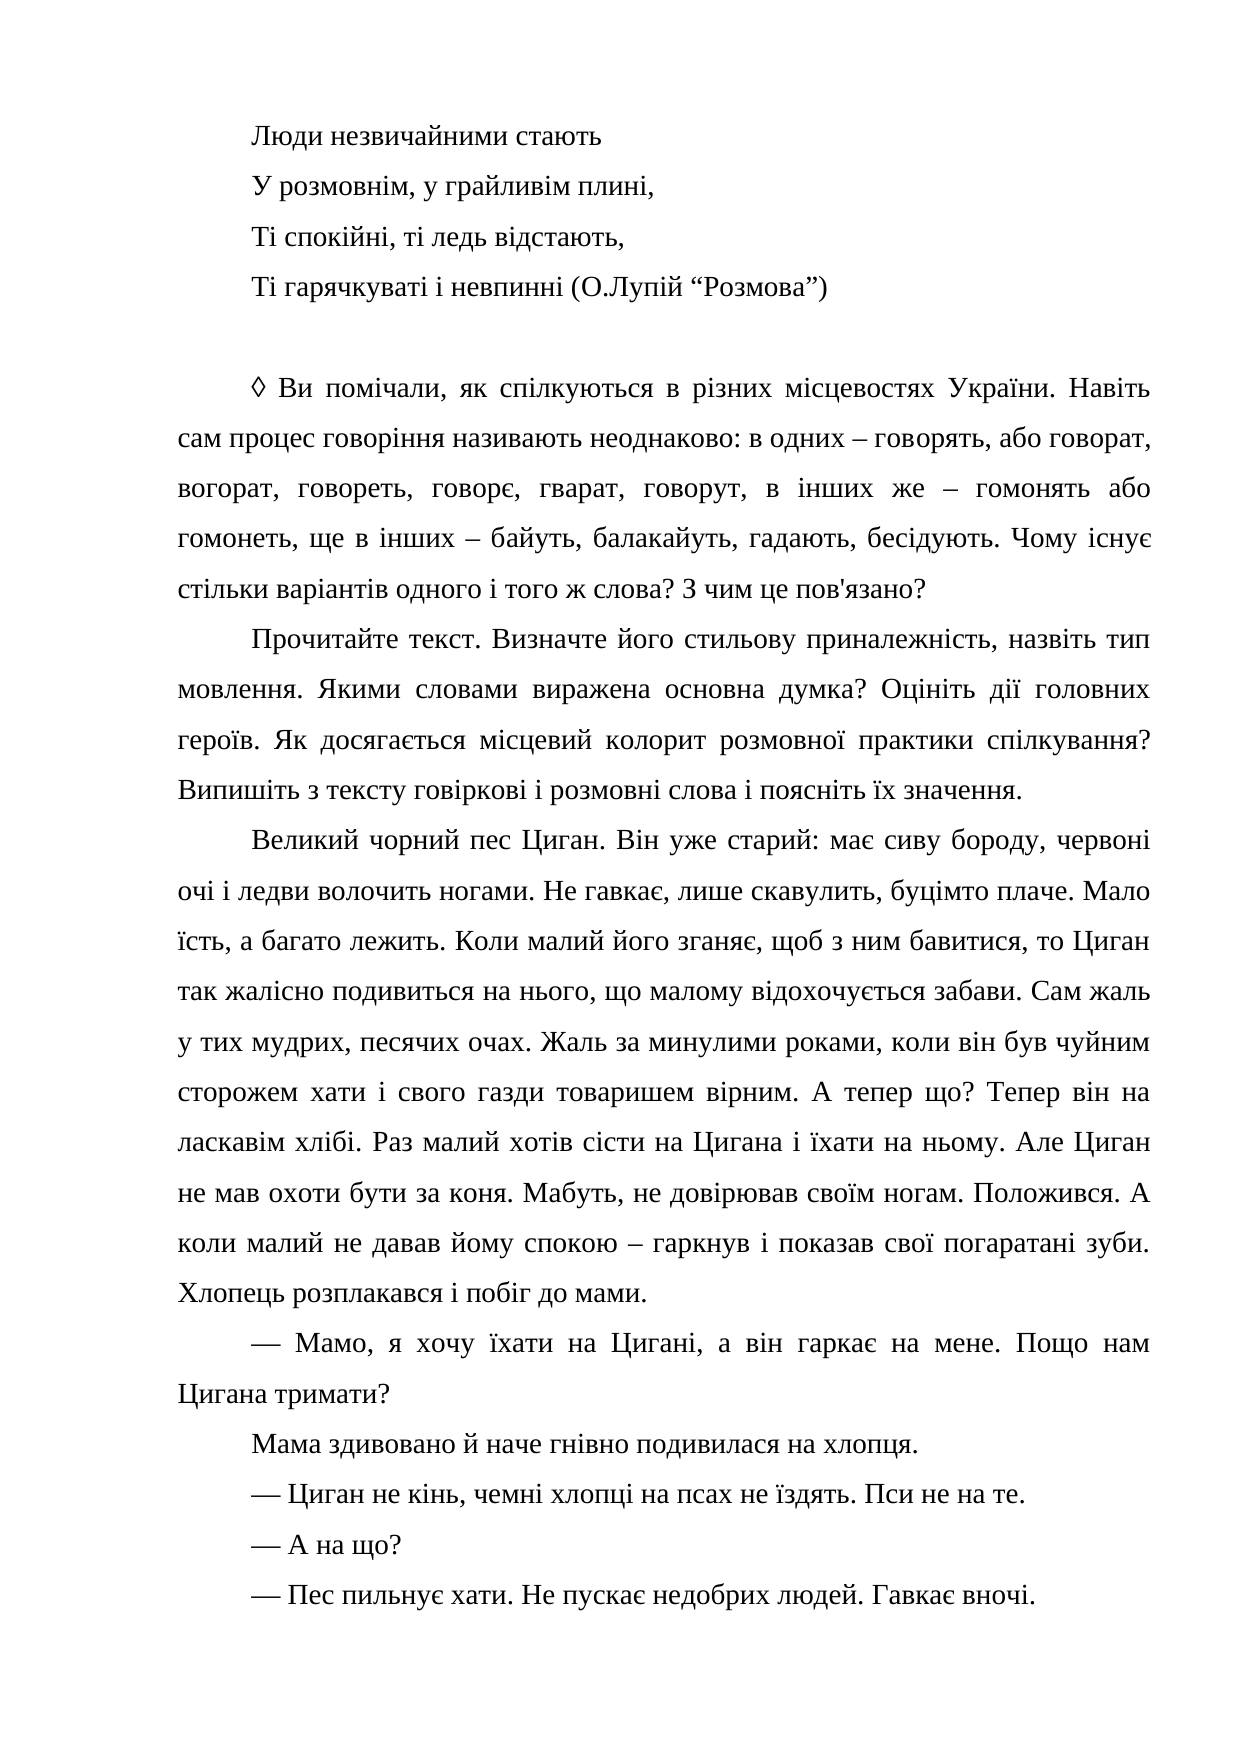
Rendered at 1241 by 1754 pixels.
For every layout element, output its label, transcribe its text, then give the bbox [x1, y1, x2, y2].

text — Мамо, я хочу їхати на Цигані, а він гаркає на мене. Пощо нам Цигана тримати? [177, 1326, 1152, 1409]
text Прочитайте текст. Визначте його стильову приналежність, назвіть тип мовлення. Якими словами виражена основна думка? Оцініть дії головних героїв. Як досягається місцевий колорит розмовної практики спілкування? Випишіть з тексту говіркові і розмовні слова і поясніть їх значення. [177, 621, 1152, 806]
text Мама здивовано й наче гнівно подивилася на хлопця. [177, 1426, 1152, 1460]
text Люди незвичайними стають [177, 118, 1152, 152]
text У розмовнім, у грайливім плині, [177, 168, 1152, 202]
text Ті спокійні, ті ледь відстають, [177, 219, 1152, 252]
text — А на що? [177, 1527, 1152, 1560]
text — Циган не кінь, чемні хлопці на псах не їздять. Пси не на те. [177, 1477, 1152, 1510]
text Великий чорний пес Циган. Він уже старий: має сиву бороду, червоні очі і ледви волочить ногами. Не гавкає, лише скавулить, буцімто плаче. Мало їсть, а багато лежить. Коли малий його зганяє, щоб з ним бавитися, то Циган так жалісно подивиться на нього, що малому відохочується забави. Сам жаль у тих мудрих, песячих очах. Жаль за минулими роками, коли він був чуйним сторожем хати і свого газди товаришем вірним. А тепер що? Тепер він на ласкавім хлібі. Раз малий хотів сісти на Цигана і їхати на ньому. Але Циган не мав охоти бути за коня. Мабуть, не довірював своїм ногам. Положився. А коли малий не давав йому спокою – гаркнув і показав свої погаратані зуби. Хлопець розплакався і побіг до мами. [177, 822, 1152, 1309]
text Ті гарячкуваті і невпинні (О.Лупій “Розмова”) [177, 269, 1152, 303]
text ◊ Ви помічали, як спілкуються в різних місцевостях України. Навіть сам процес говоріння називають неоднаково: в одних – говoрять, або говoрат, вогoрат, говoреть, говoрє, гвaрат, говoрут, в інших же – гомонять або гомонeть, ще в інших – бaйуть, балaкайуть, гадaють, бесiдують. Чому існує стільки варіантів одного і того ж слова? З чим це пов'язано? [177, 370, 1152, 604]
text — Пес пильнує хати. Не пускає недобрих людей. Гавкає вночі. [177, 1577, 1152, 1611]
